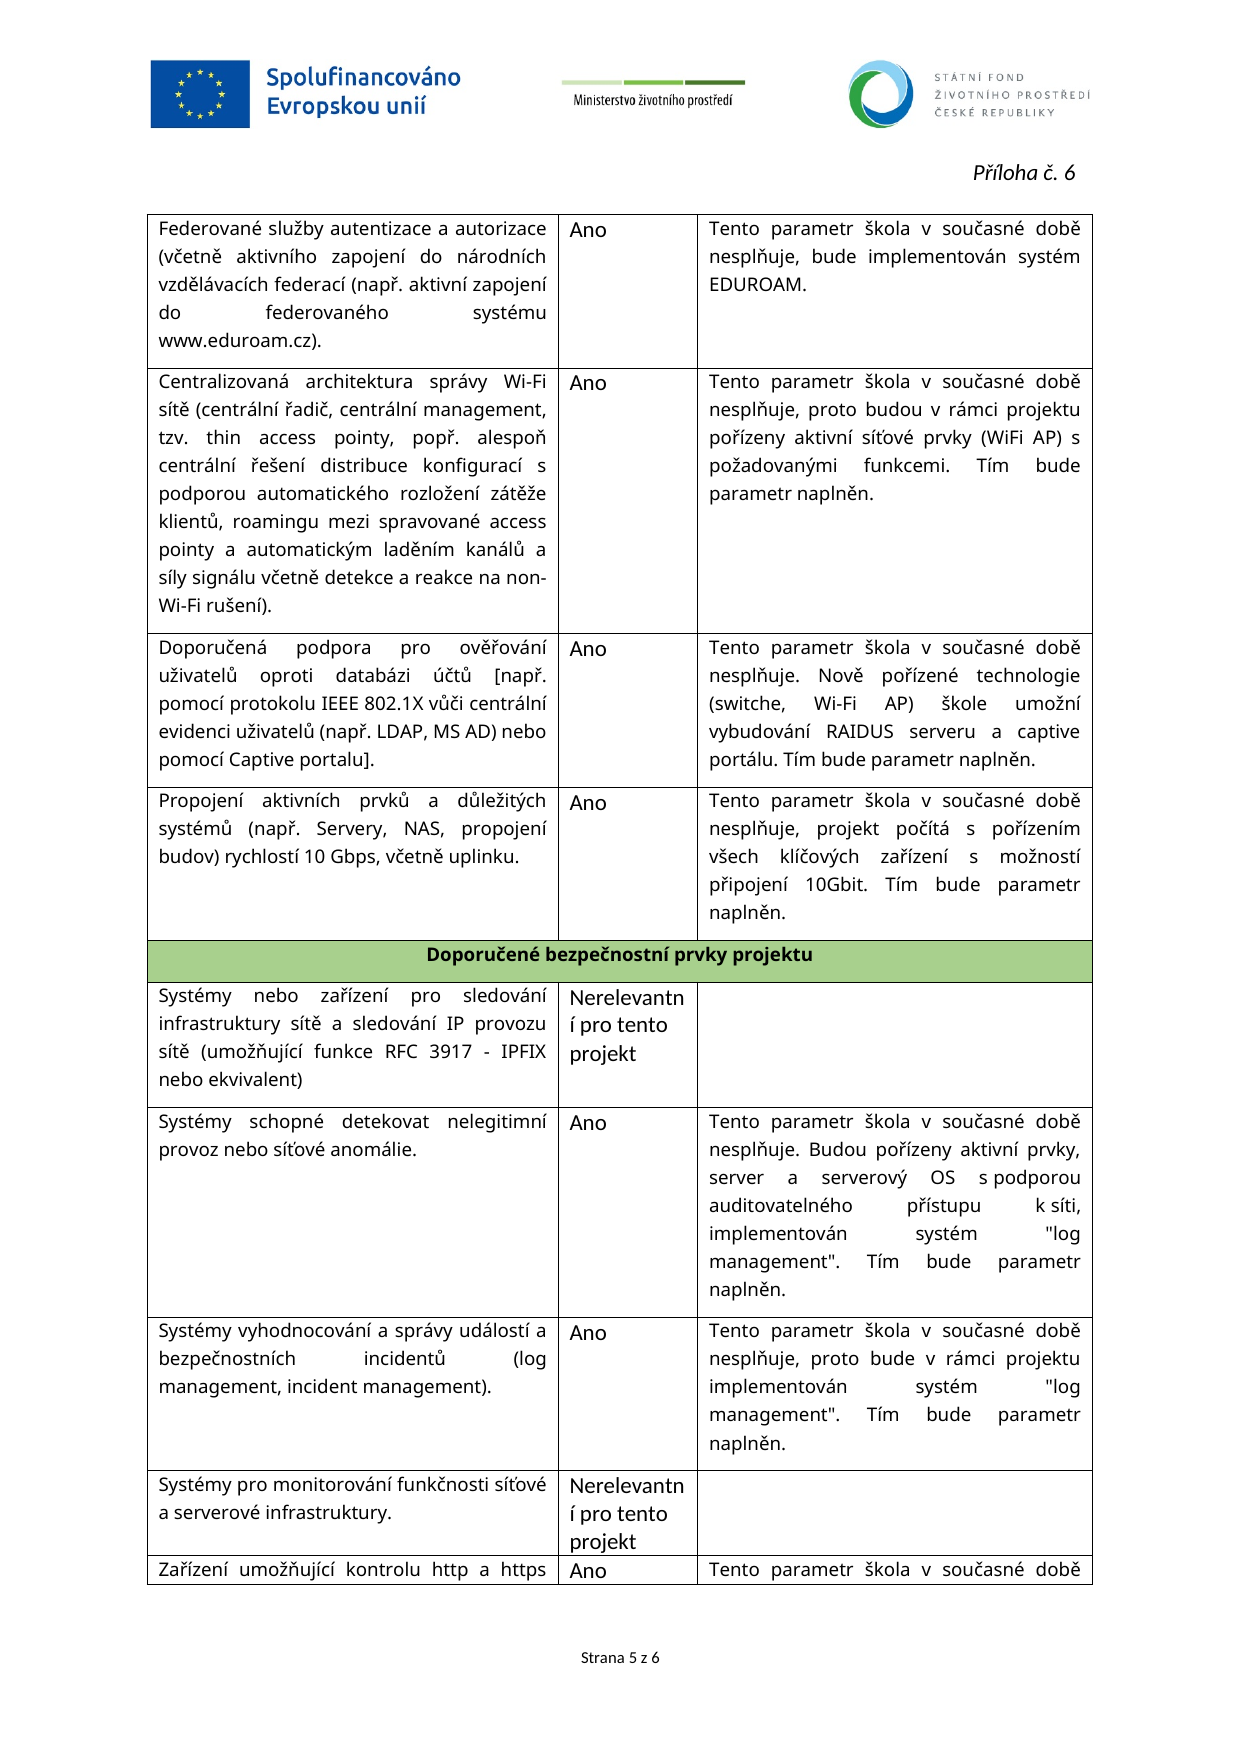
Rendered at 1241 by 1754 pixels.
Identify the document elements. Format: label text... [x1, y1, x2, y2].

table_cell Systémy nebo zařízení pro sledování infrastruktury sítě a sledování IP provozu sítě (umožňující funkce RFC 3917 - IPFIX nebo ekvivalent) [148, 983, 558, 1107]
table_cell [559, 215, 697, 367]
table_cell [559, 1318, 697, 1470]
table_cell Tento parametr škola v současné době nesplňuje. Budou pořízeny aktivní prvky, server a serverový OS s podporou auditovatelného přístupu k síti, implementován systém "log management". Tím bude parametr naplněn. [698, 1108, 1092, 1317]
table_cell Doporučená podpora pro ověřování uživatelů oproti databázi účtů [např. pomocí protokolu IEEE 802.1X vůči centrální evidenci uživatelů (např. LDAP, MS AD) nebo pomocí Captive portalu]. [148, 634, 558, 787]
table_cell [148, 1556, 558, 1584]
table_cell Systémy vyhodnocování a správy událostí a bezpečnostních incidentů (log management, incident management). [148, 1318, 558, 1470]
table_cell Tento parametr škola v současné době nesplňuje, proto budou v rámci projektu pořízeny aktivní síťové prvky (WiFi AP) s požadovanými funkcemi. Tím bude parametr naplněn. [698, 369, 1092, 633]
table_cell Tento parametr škola v současné době nesplňuje, bude implementován systém EDUROAM. [698, 215, 1092, 367]
table_cell Doporučené bezpečnostní prvky projektu [148, 941, 1092, 982]
table_cell Propojení aktivních prvků a důležitých systémů (např. Servery, NAS, propojení budov) rychlostí 10 Gbps, včetně uplinku. [148, 788, 558, 940]
table_cell Federované služby autentizace a autorizace (včetně aktivního zapojení do národních vzdělávacích federací (např. aktivní zapojení do federovaného systému www.eduroam.cz). [148, 215, 558, 367]
table_cell Systémy schopné detekovat nelegitimní provoz nebo síťové anomálie. [148, 1108, 558, 1317]
table_cell Tento parametr škola v současné době nesplňuje, proto bude v rámci projektu implementován systém "log management". Tím bude parametr naplněn. [698, 1318, 1092, 1470]
table_cell [559, 983, 697, 1107]
table_cell [698, 983, 1092, 1107]
table_cell [559, 1108, 697, 1317]
table_cell Tento parametr škola v současné době nesplňuje. Nově pořízené technologie (switche, Wi-Fi AP) škole umožní vybudování RAIDUS serveru a captive portálu. Tím bude parametr naplněn. [698, 634, 1092, 787]
table_cell [559, 369, 697, 633]
picture [150, 59, 1090, 129]
table_cell Centralizovaná architektura správy Wi-Fi sítě (centrální řadič, centrální management, tzv. thin access pointy, popř. alespoň centrální řešení distribuce konfigurací s podporou automatického rozložení zátěže klientů, roamingu mezi spravované access pointy a automatickým laděním kanálů a síly signálu včetně detekce a reakce na non-Wi-Fi rušení). [148, 369, 558, 633]
table_cell Systémy pro monitorování funkčnosti síťové a serverové infrastruktury. [148, 1471, 558, 1555]
table_cell [559, 788, 697, 940]
table_cell Tento parametr škola v současné době nesplňuje, projekt počítá s pořízením všech klíčových zařízení s možností připojení 10Gbit. Tím bude parametr naplněn. [698, 788, 1092, 940]
table_cell [559, 1556, 697, 1584]
table_cell [559, 634, 697, 787]
table_cell [559, 1471, 697, 1555]
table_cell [698, 1556, 1092, 1584]
table_cell [698, 1471, 1092, 1555]
